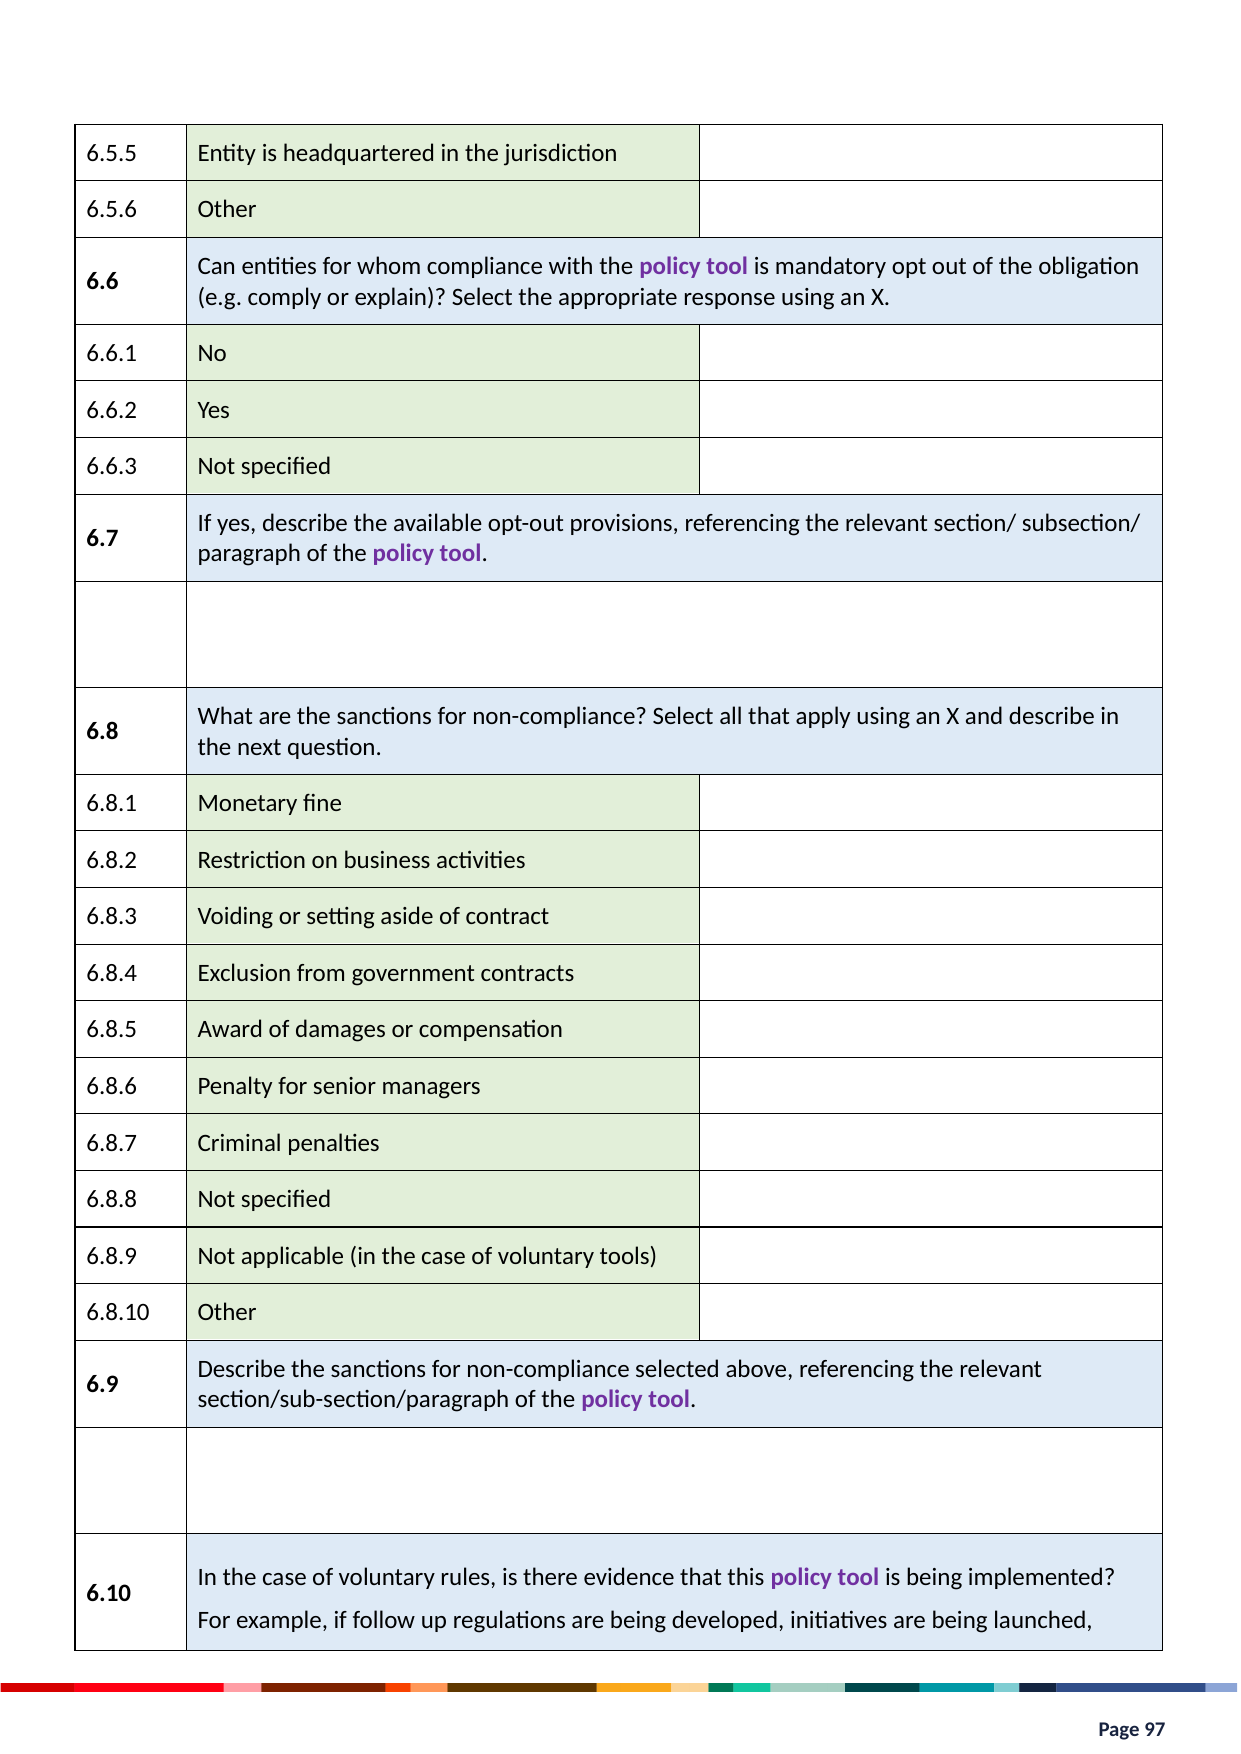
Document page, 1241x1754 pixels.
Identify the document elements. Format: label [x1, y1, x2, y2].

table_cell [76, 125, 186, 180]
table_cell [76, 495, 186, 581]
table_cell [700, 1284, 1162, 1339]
picture [0, 1683, 1236, 1692]
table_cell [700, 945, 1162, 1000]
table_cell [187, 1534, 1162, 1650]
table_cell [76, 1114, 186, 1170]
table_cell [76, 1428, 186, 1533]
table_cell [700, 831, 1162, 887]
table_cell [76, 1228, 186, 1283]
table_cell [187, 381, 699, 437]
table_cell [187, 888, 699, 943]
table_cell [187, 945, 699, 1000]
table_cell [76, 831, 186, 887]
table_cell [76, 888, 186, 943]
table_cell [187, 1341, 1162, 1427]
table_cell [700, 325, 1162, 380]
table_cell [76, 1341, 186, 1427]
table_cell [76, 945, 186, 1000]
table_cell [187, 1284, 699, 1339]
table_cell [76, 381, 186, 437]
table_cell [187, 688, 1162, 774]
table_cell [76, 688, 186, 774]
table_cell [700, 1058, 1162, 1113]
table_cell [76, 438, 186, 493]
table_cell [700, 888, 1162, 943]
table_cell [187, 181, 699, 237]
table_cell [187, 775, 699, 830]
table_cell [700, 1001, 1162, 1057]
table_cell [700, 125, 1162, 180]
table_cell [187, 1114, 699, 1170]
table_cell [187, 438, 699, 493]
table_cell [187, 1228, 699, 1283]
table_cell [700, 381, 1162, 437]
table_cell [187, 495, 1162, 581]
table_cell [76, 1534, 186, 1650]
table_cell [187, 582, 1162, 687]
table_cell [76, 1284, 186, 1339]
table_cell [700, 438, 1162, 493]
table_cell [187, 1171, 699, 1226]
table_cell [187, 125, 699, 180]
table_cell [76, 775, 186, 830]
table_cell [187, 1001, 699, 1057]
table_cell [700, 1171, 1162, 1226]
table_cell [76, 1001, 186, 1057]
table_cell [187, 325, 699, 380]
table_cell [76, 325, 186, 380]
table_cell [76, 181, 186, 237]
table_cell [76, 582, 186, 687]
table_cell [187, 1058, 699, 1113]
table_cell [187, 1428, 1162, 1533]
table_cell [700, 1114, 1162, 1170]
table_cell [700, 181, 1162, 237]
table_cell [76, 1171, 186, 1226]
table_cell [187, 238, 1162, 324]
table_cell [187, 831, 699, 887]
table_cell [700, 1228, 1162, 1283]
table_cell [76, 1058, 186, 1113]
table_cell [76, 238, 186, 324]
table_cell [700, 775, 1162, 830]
